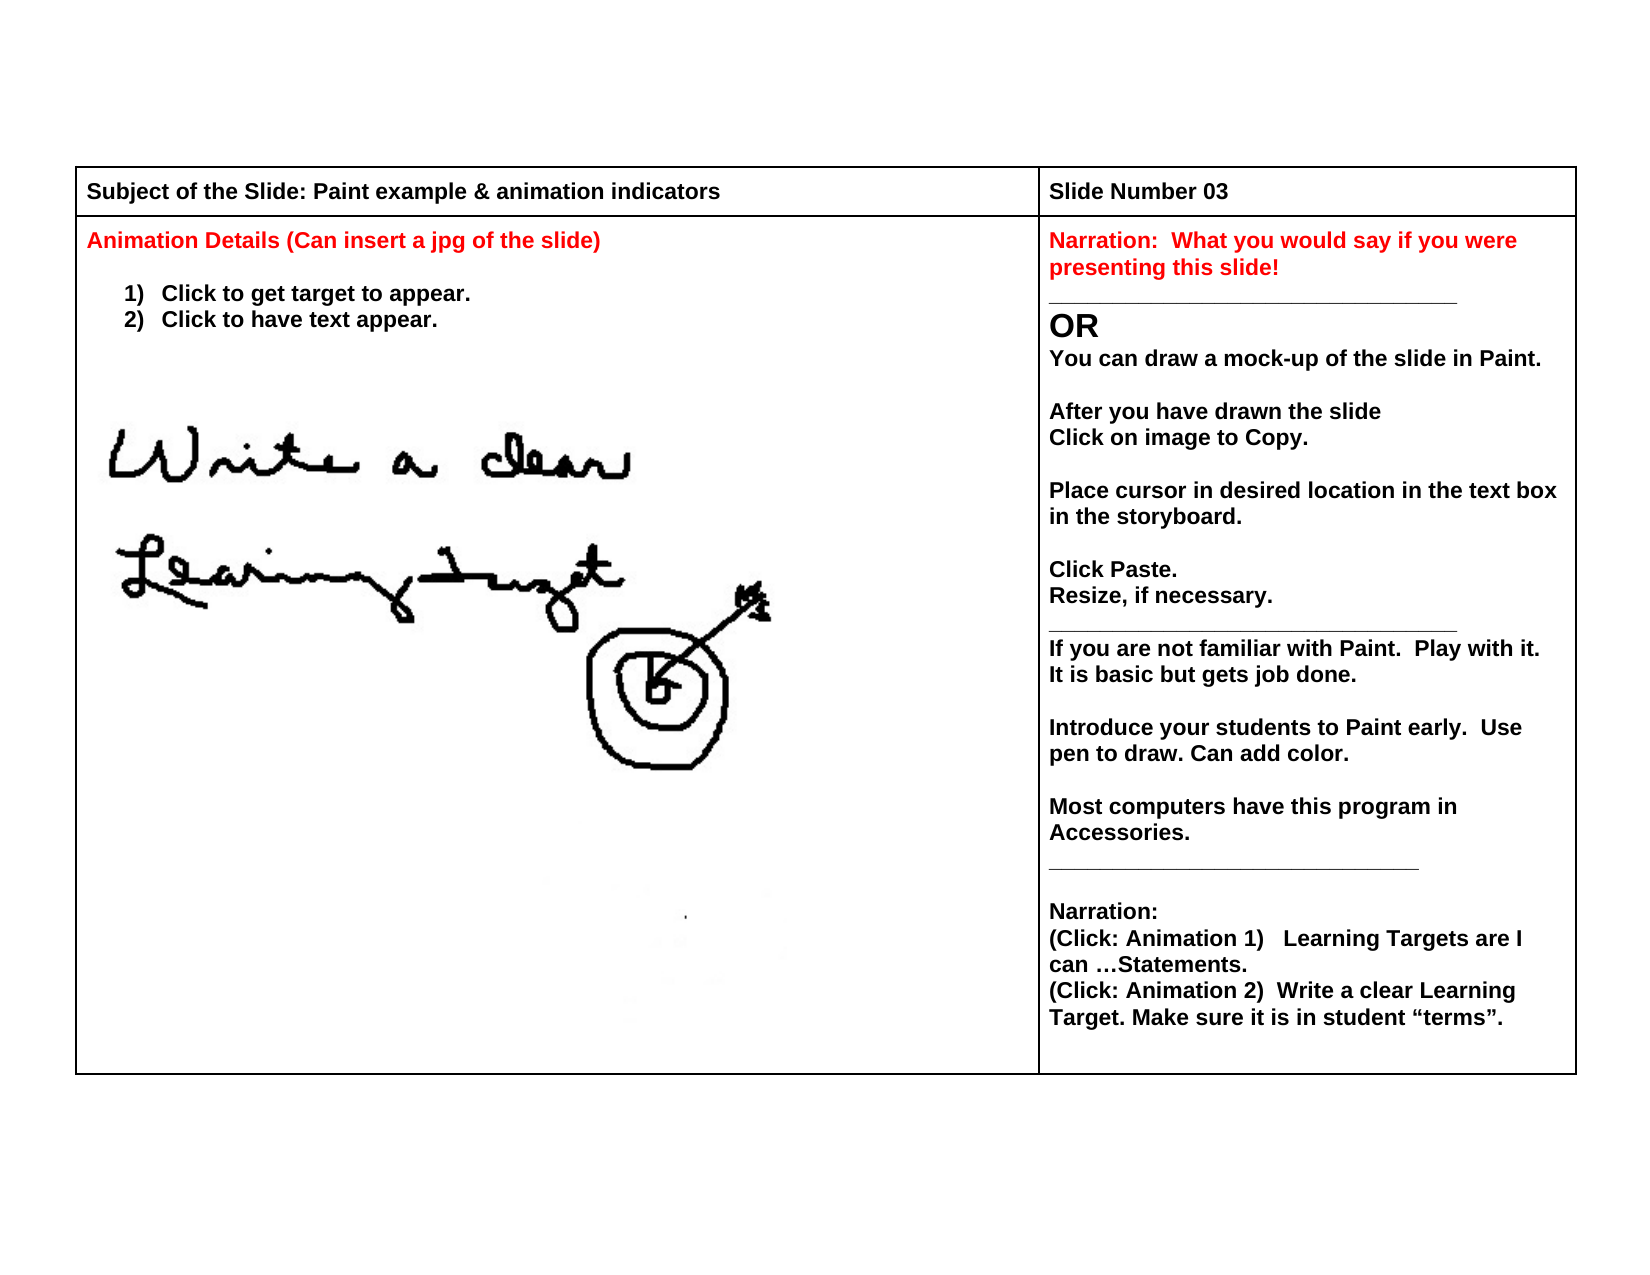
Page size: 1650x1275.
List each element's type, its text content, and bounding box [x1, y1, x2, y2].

picture [86, 359, 790, 1063]
table_cell Narration: What you would say if you were presenting this slide! ________________________________ OR You can draw a mock-up of the slide in Paint. After you have drawn the slide Click on image to Copy. Place cursor in desired location in the text box in the storyboard. Click Paste. Resize, if necessary. ________________________________ If you are not familiar with Paint. Play with it. It is basic but gets job done. Introduce your students to Paint early. Use pen to draw. Can add color. Most computers have this program in Accessories. _____________________________ Narration: (Click: Animation 1) Learning Targets are I can …Statements. (Click: Animation 2) Write a clear Learning Target. Make sure it is in student “terms”. [1040, 217, 1575, 1073]
table_header Subject of the Slide: Paint example & animation indicators [77, 168, 1038, 215]
table_header Slide Number 03 [1040, 168, 1575, 215]
table_cell Animation Details (Can insert a jpg of the slide) Click to get target to appear. Click to have text appear. [77, 217, 1038, 1073]
